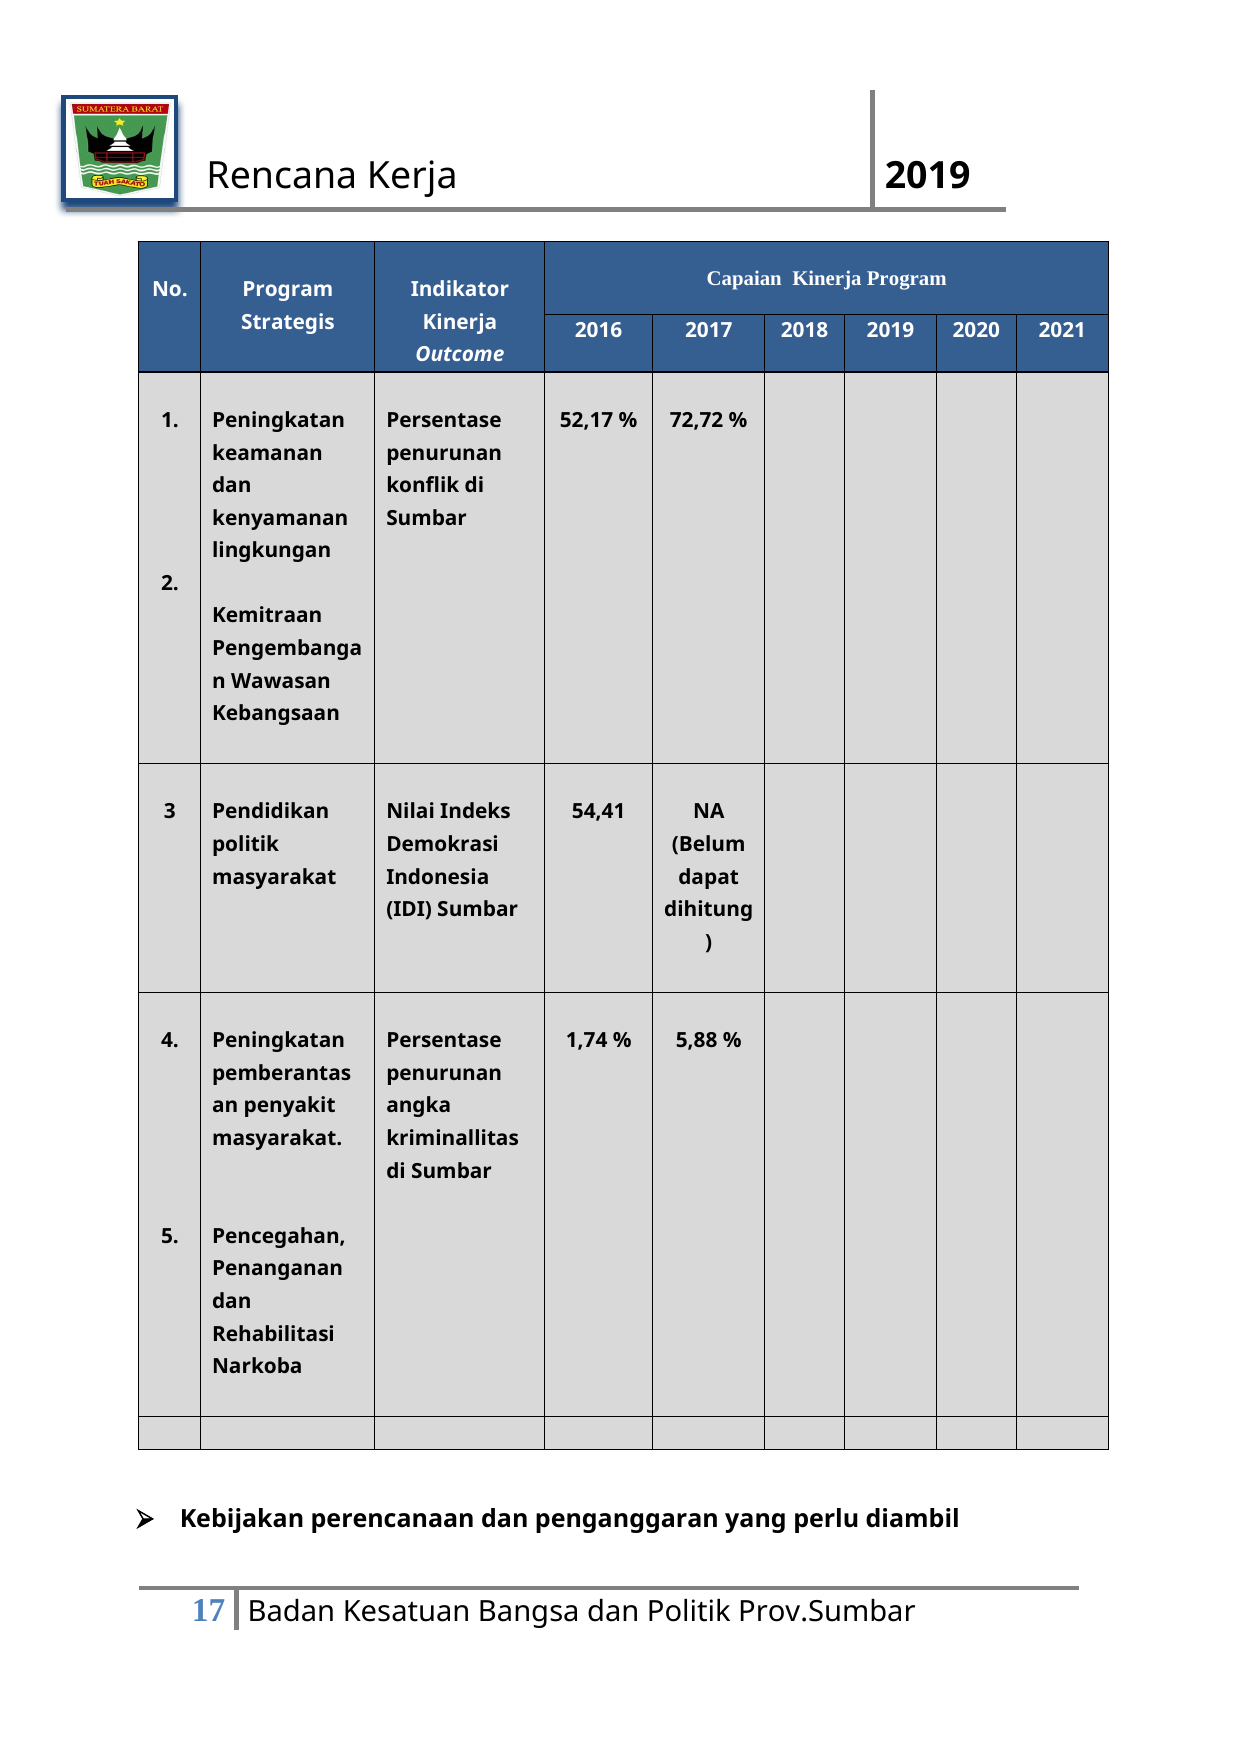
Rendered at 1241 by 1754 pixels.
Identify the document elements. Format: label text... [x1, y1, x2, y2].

table_cell 2019 [845, 315, 936, 371]
table_cell 52,17 % [545, 373, 652, 763]
table_cell [937, 764, 1016, 992]
table_cell 2017 [653, 315, 764, 371]
table_cell 3 [139, 764, 200, 992]
table_cell 2021 [1017, 315, 1108, 371]
table_cell [937, 373, 1016, 763]
table_cell 1. 2. [139, 373, 200, 763]
table_header Capaian Kinerja Program [545, 242, 1108, 314]
table_cell [1017, 993, 1108, 1416]
table_cell NA (Belum dapat dihitung) [653, 764, 764, 992]
table_cell Peningkatan keamanan dan kenyamanan lingkungan Kemitraan Pengembangan Wawasan Kebangsaan [201, 373, 374, 763]
table_cell 4. 5. [139, 993, 200, 1416]
table_cell [845, 1417, 936, 1449]
table_cell [653, 1417, 764, 1449]
table_header Program Strategis [201, 242, 374, 371]
table_cell Persentase penurunan konflik di Sumbar [375, 373, 544, 763]
table_cell Persentase penurunan angka kriminallitas di Sumbar [375, 993, 544, 1416]
table_cell Nilai Indeks Demokrasi Indonesia (IDI) Sumbar [375, 764, 544, 992]
table_cell 5,88 % [653, 993, 764, 1416]
table_header No. [139, 242, 200, 371]
table_cell [765, 764, 844, 992]
table_cell [1017, 1417, 1108, 1449]
table_cell 2020 [937, 315, 1016, 371]
table_cell 2018 [765, 315, 844, 371]
table_cell [937, 993, 1016, 1416]
list Kebijakan perencanaan dan penganggaran yang perlu diambil [135, 1501, 1090, 1535]
table_cell [937, 1417, 1016, 1449]
table_cell 54,41 [545, 764, 652, 992]
table_cell [765, 373, 844, 763]
table_cell [845, 764, 936, 992]
table_cell [375, 1417, 544, 1449]
table_cell [765, 993, 844, 1416]
table_cell [1017, 764, 1108, 992]
table_cell [201, 1417, 374, 1449]
table_cell Pendidikan politik masyarakat [201, 764, 374, 992]
table_cell Peningkatan pemberantasan penyakit masyarakat. Pencegahan, Penanganan dan Rehabilitasi Narkoba [201, 993, 374, 1416]
table_cell [845, 373, 936, 763]
table_cell 1,74 % [545, 993, 652, 1416]
table_cell [765, 1417, 844, 1449]
table_cell 72,72 % [653, 373, 764, 763]
table_header Indikator Kinerja Outcome [375, 242, 544, 371]
picture [66, 99, 174, 198]
table_cell [545, 1417, 652, 1449]
table_cell 2016 [545, 315, 652, 371]
table_cell [845, 993, 936, 1416]
table_cell [139, 1417, 200, 1449]
table_cell [1017, 373, 1108, 763]
